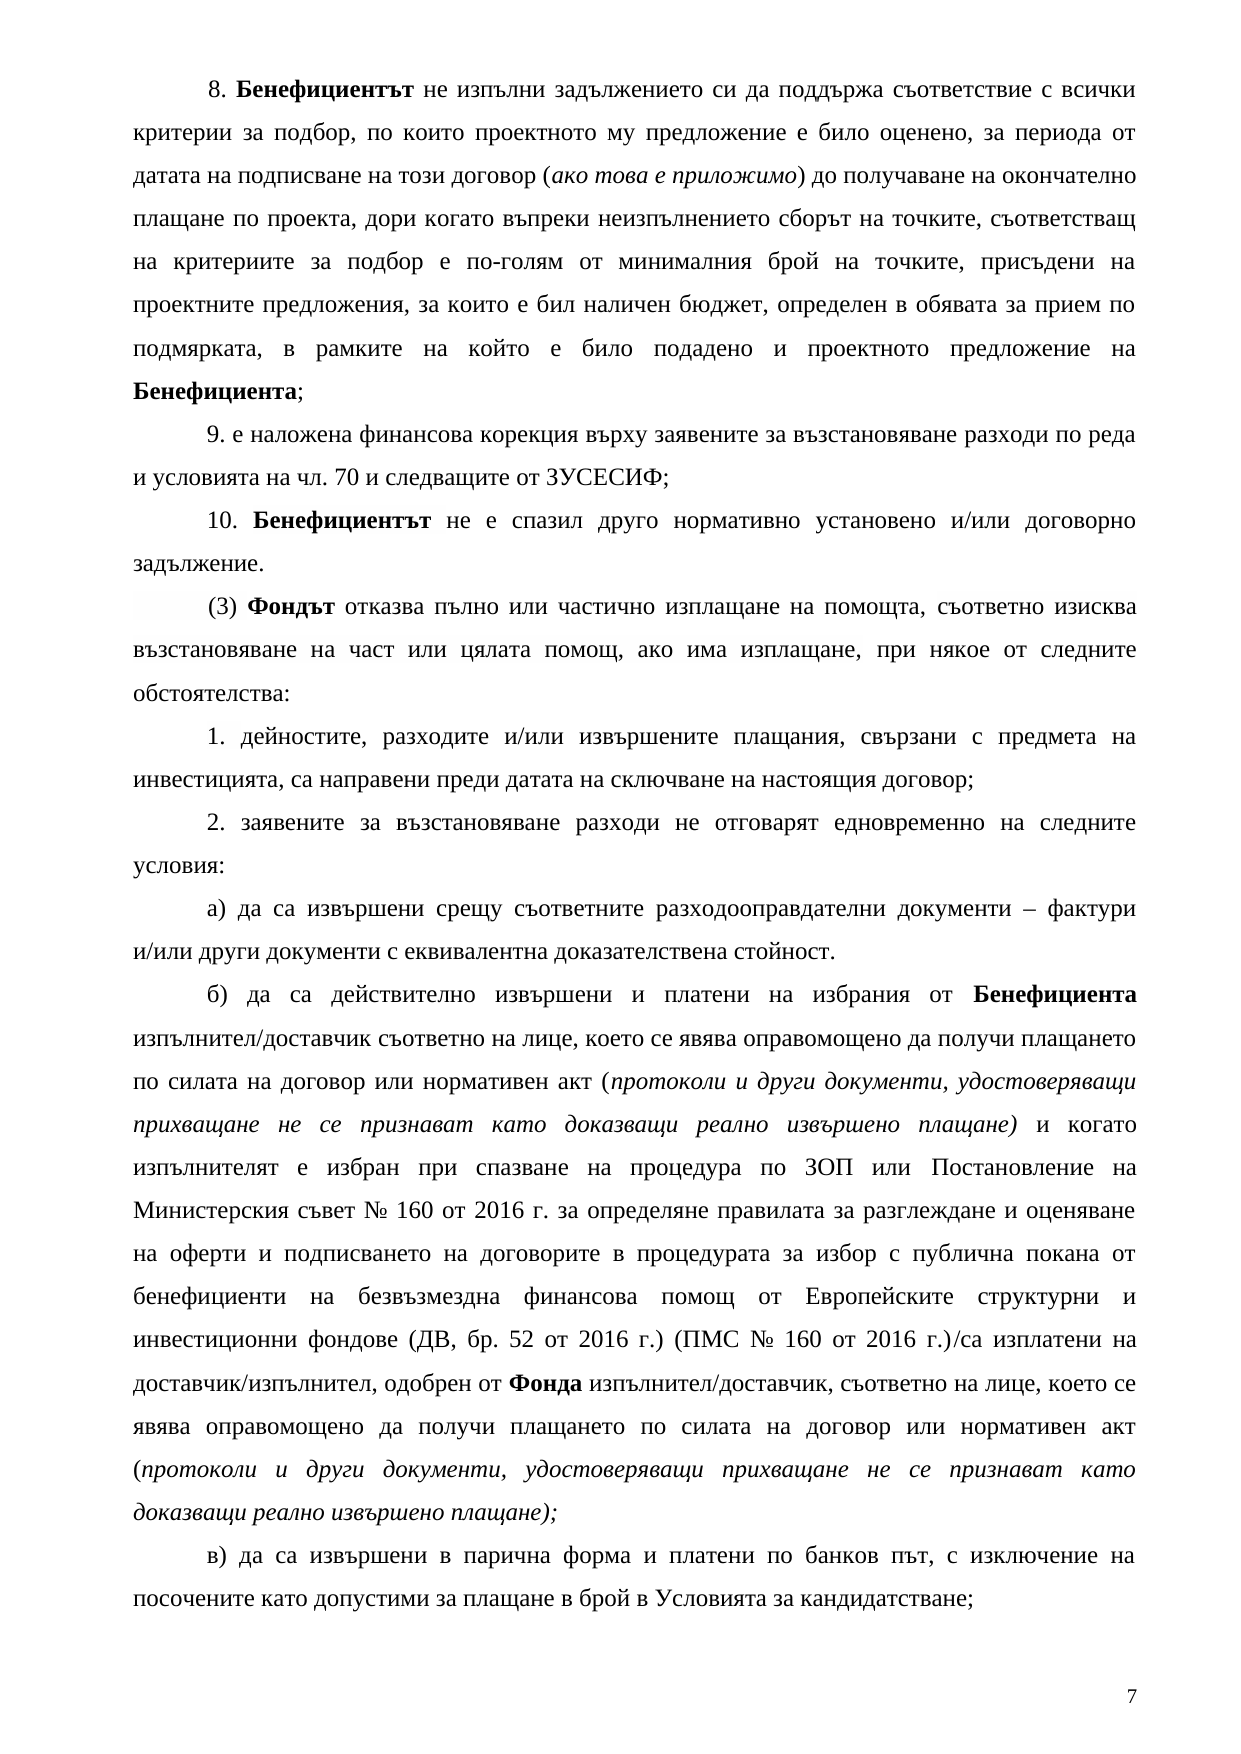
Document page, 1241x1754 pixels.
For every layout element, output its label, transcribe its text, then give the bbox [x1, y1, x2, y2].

text а) да са извършени срещу съответните разходооправдателни документи – фактури и/или други документи с еквивалентна доказателствена стойност. [133, 893, 1137, 965]
text 10. Бенефициентът не е спазил друго нормативно установено и/или договорно задължение. [133, 505, 1137, 577]
text б) да са действително извършени и платени на избрания от Бенефициента изпълнител/доставчик съответно на лице, което се явява оправомощено да получи плащането по силата на договор или нормативен акт (протоколи и други документи, удостоверяващи прихващане не се признават като доказващи реално извършено плащане) и когато изпълнителят е избран при спазване на процедура по ЗОП или Постановление на Министерския съвет № 160 от 2016 г. за определяне правилата за разглеждане и оценяване на оферти и подписването на договорите в процедурата за избор с публична покана от бенефициенти на безвъзмездна финансова помощ от Европейските структурни и инвестиционни фондове (ДВ, бр. 52 от 2016 г.) (ПМС № 160 от 2016 г.)/са изплатени на доставчик/изпълнител, одобрен от Фонда изпълнител/доставчик, съответно на лице, което се явява оправомощено да получи плащането по силата на договор или нормативен акт (протоколи и други документи, удостоверяващи прихващане не се признават като доказващи реално извършено плащане); [133, 979, 1137, 1526]
text 8. Бенефициентът не изпълни задължението си да поддържа съответствие с всички критерии за подбор, по които проектното му предложение е било оценено, за периода от датата на подписване на този договор (ако това е приложимо) до получаване на окончателно плащане по проекта, дори когато въпреки неизпълнението сборът на точките, съответстващ на критериите за подбор е по-голям от минималния брой на точките, присъдени на проектните предложения, за които е бил наличен бюджет, определен в обявата за прием по подмярката, в рамките на който е било подадено и проектното предложение на Бенефициента; [133, 74, 1137, 404]
text 2. заявените за възстановяване разходи не отговарят едновременно на следните условия: [133, 807, 1137, 879]
text 9. е наложена финансова корекция върху заявените за възстановяване разходи по реда и условията на чл. 70 и следващите от ЗУСЕСИФ; [133, 419, 1137, 491]
text 1. дейностите, разходите и/или извършените плащания, свързани с предмета на инвестицията, са направени преди датата на сключване на настоящия договор; [133, 721, 1137, 793]
text (3) Фондът отказва пълно или частично изплащане на помощта, съответно изисква възстановяване на част или цялата помощ, ако има изплащане, при някое от следните обстоятелства: [133, 591, 1137, 706]
text в) да са извършени в парична форма и платени по банков път, с изключение на посочените като допустими за плащане в брой в Условията за кандидатстване; [133, 1540, 1137, 1612]
